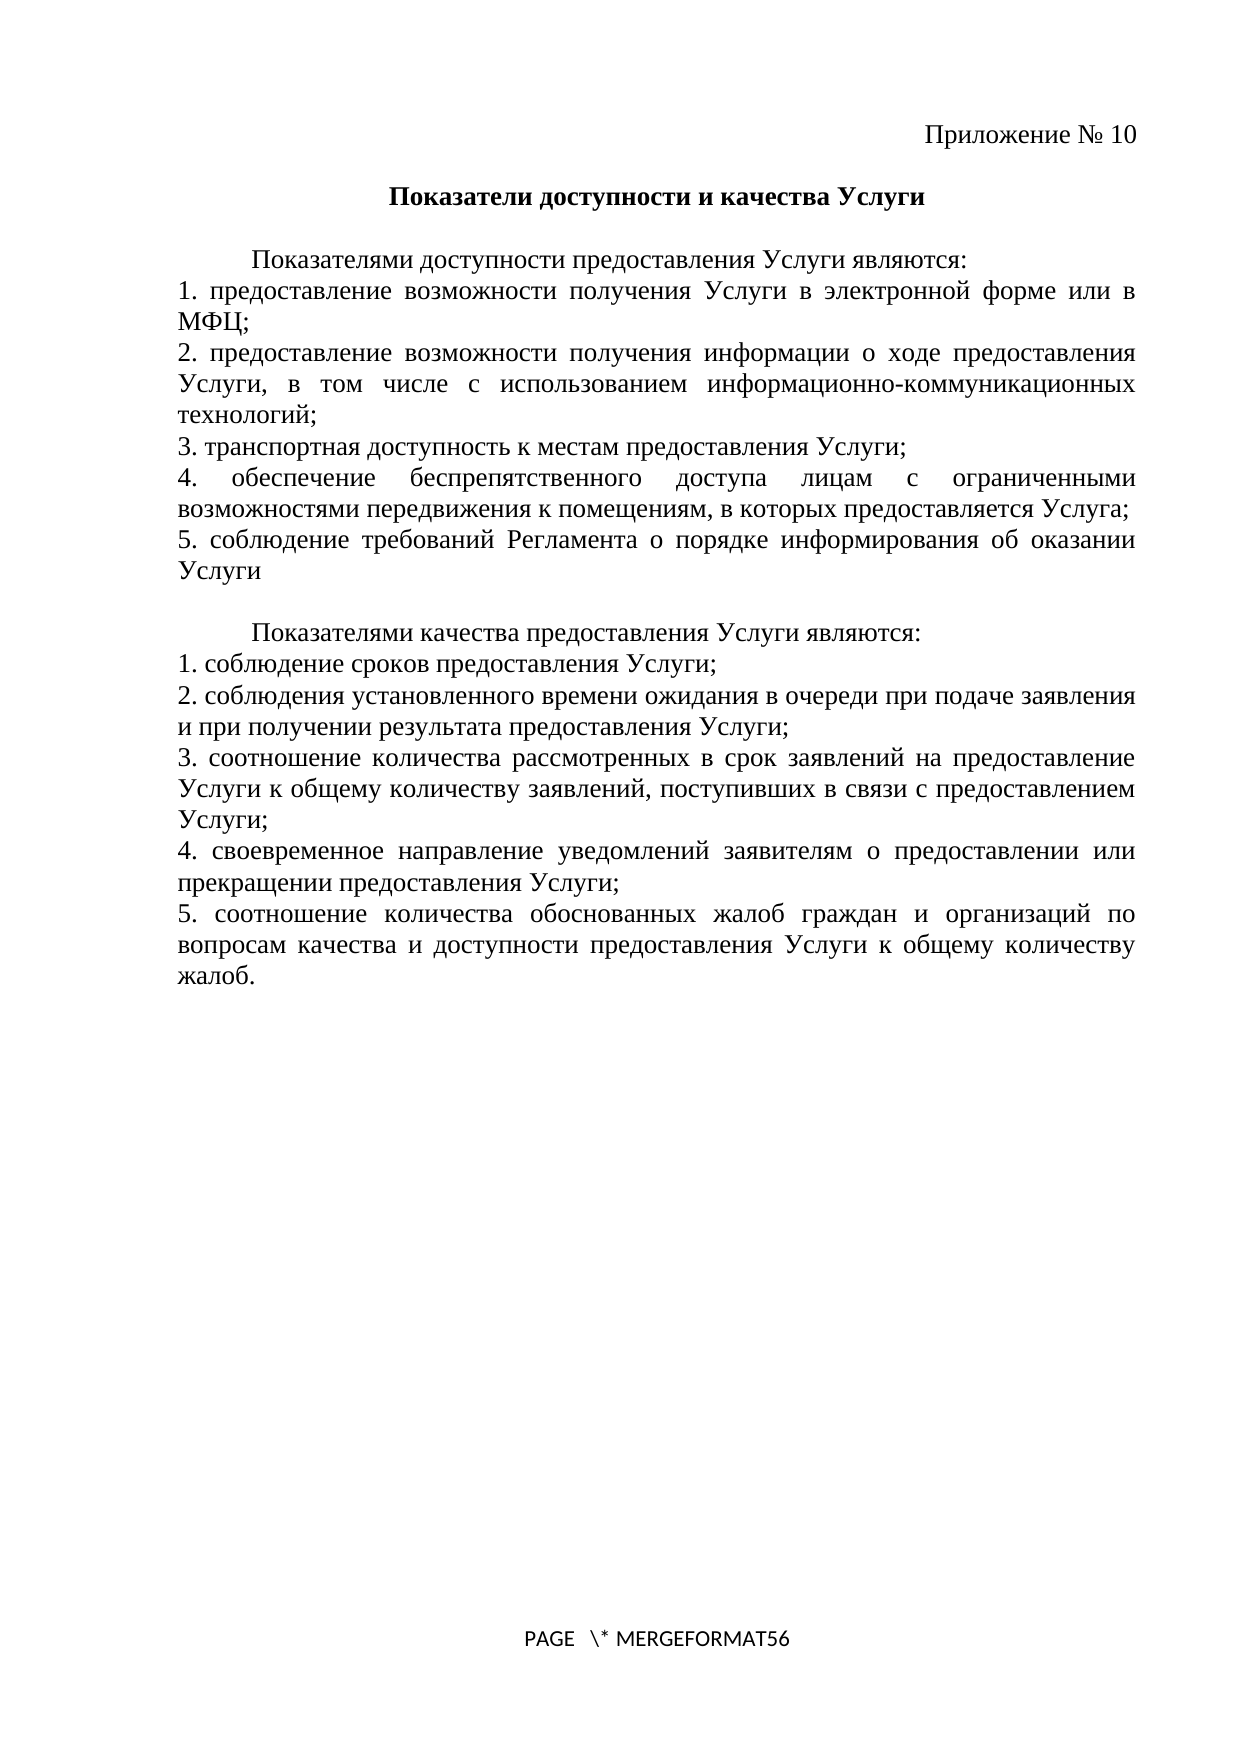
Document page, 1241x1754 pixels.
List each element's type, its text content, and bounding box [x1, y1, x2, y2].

text 1. предоставление возможности получения Услуги в электронной форме или в МФЦ; [177, 274, 1137, 336]
text 2. соблюдения установленного времени ожидания в очереди при подаче заявления и при получении результата предоставления Услуги; [177, 679, 1137, 741]
text 4. обеспечение беспрепятственного доступа лицам с ограниченными возможностями передвижения к помещениям, в которых предоставляется Услуга; [177, 461, 1137, 523]
text 5. соблюдение требований Регламента о порядке информирования об оказании Услуги [177, 523, 1137, 585]
text 1. соблюдение сроков предоставления Услуги; [177, 648, 1137, 679]
text 4. своевременное направление уведомлений заявителям о предоставлении или прекращении предоставления Услуги; [177, 834, 1137, 897]
text 2. предоставление возможности получения информации о ходе предоставления Услуги, в том числе с использованием информационно-коммуникационных технологий; [177, 336, 1137, 429]
text Показателями качества предоставления Услуги являются: [177, 616, 1137, 648]
text Показателями доступности предоставления Услуги являются: [177, 243, 1137, 274]
text Приложение № 10 [177, 118, 1137, 149]
text 5. соотношение количества обоснованных жалоб граждан и организаций по вопросам качества и доступности предоставления Услуги к общему количеству жалоб. [177, 897, 1137, 990]
text Показатели доступности и качества Услуги [177, 180, 1137, 212]
text 3. транспортная доступность к местам предоставления Услуги; [177, 429, 1137, 461]
text 3. соотношение количества рассмотренных в срок заявлений на предоставление Услуги к общему количеству заявлений, поступивших в связи с предоставлением Услуги; [177, 741, 1137, 834]
